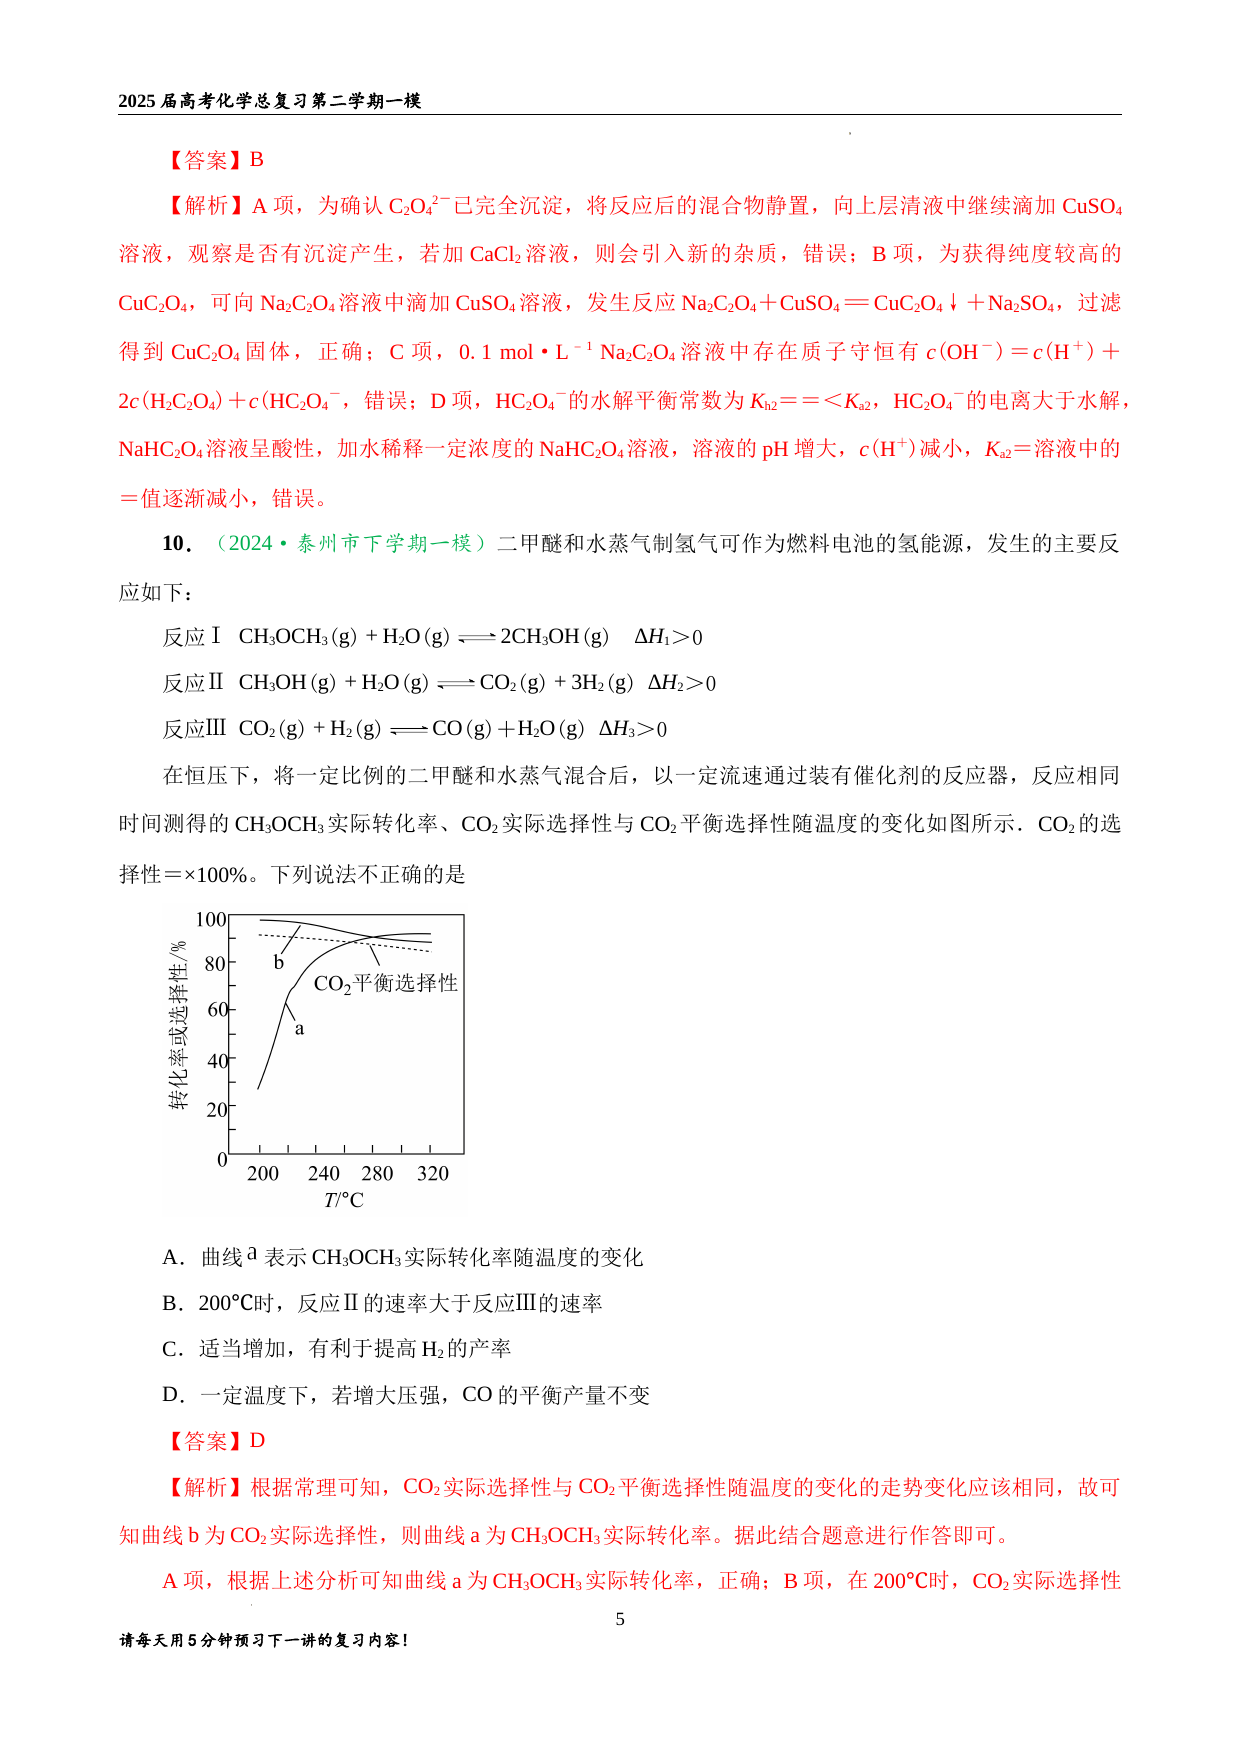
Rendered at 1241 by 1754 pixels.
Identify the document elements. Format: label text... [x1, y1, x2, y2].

text 反应Ⅱ CH3OH(g)＋H2O(g)CO2(g)＋3H2(g) ∆H2＞0 [118, 666, 1122, 698]
text 在恒压下，将一定比例的二甲醚和水蒸气混合后，以一定流速通过装有催化剂的反应器，反应相同时间测得的CH3OCH3实际转化率、CO2实际选择性与CO2平衡选择性随温度的变化如图所示．CO2的选择性＝×100%。下列说法不正确的是 [118, 758, 1122, 888]
text 【答案】D [118, 1423, 1122, 1456]
text 反应Ⅰ CH3OCH3(g)＋H2O(g)2CH3OH(g) ∆H1＞0 [118, 619, 1122, 652]
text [118, 1564, 1122, 1596]
text D．一定温度下，若增大压强，CO的平衡产量不变 [118, 1378, 1122, 1410]
text 【解析】根据常理可知，CO2实际选择性与CO2平衡选择性随温度的变化的走势变化应该相同，故可知曲线b为CO2实际选择性，则曲线a为CH3OCH3实际转化率。据此结合题意进行作答即可。 [118, 1469, 1122, 1551]
text 【解析】A项，为确认C2O42－已完全沉淀，将反应后的混合物静置，向上层清液中继续滴加CuSO4溶液，观察是否有沉淀产生，若加CaCl2溶液，则会引入新的杂质，错误；B项，为获得纯度较高的CuC2O4，可向Na2C2O4溶液中滴加CuSO4溶液，发生反应Na2C2O4＋CuSO4＝CuC2O4↓＋Na2SO4，过滤得到CuC2O4固体，正确；C项，0.1 mol·L－1 Na2C2O4溶液中存在质子守恒有c(OH－)＝c(H＋)＋2c(H2C2O4)＋c(HC2O4－，错误；D项，HC2O4－的水解平衡常数为Kh2＝＝＜Ka2，HC2O4－的电离大于水解，NaHC2O4溶液呈酸性，加水稀释一定浓度的NaHC2O4溶液，溶液的pH增大，c(H＋)减小，Ka2＝溶液中的＝值逐渐减小，错误。 [118, 188, 1122, 513]
text 反应Ⅲ CO2(g)＋H2(g)CO(g)＋H2O(g) ∆H3＞0 [118, 712, 1122, 744]
text C．适当增加，有利于提高H2的产率 [118, 1332, 1122, 1364]
text B．200℃时，反应Ⅱ的速率大于反应Ⅲ的速率 [118, 1286, 1122, 1318]
text 【答案】B [118, 142, 1122, 175]
text 10．（2024·泰州市下学期一模）二甲醚和水蒸气制氢气可作为燃料电池的氢能源，发生的主要反应如下： [118, 526, 1122, 607]
text A．曲线表示CH3OCH3实际转化率随温度的变化 [118, 1240, 1122, 1273]
picture [161, 903, 469, 1217]
